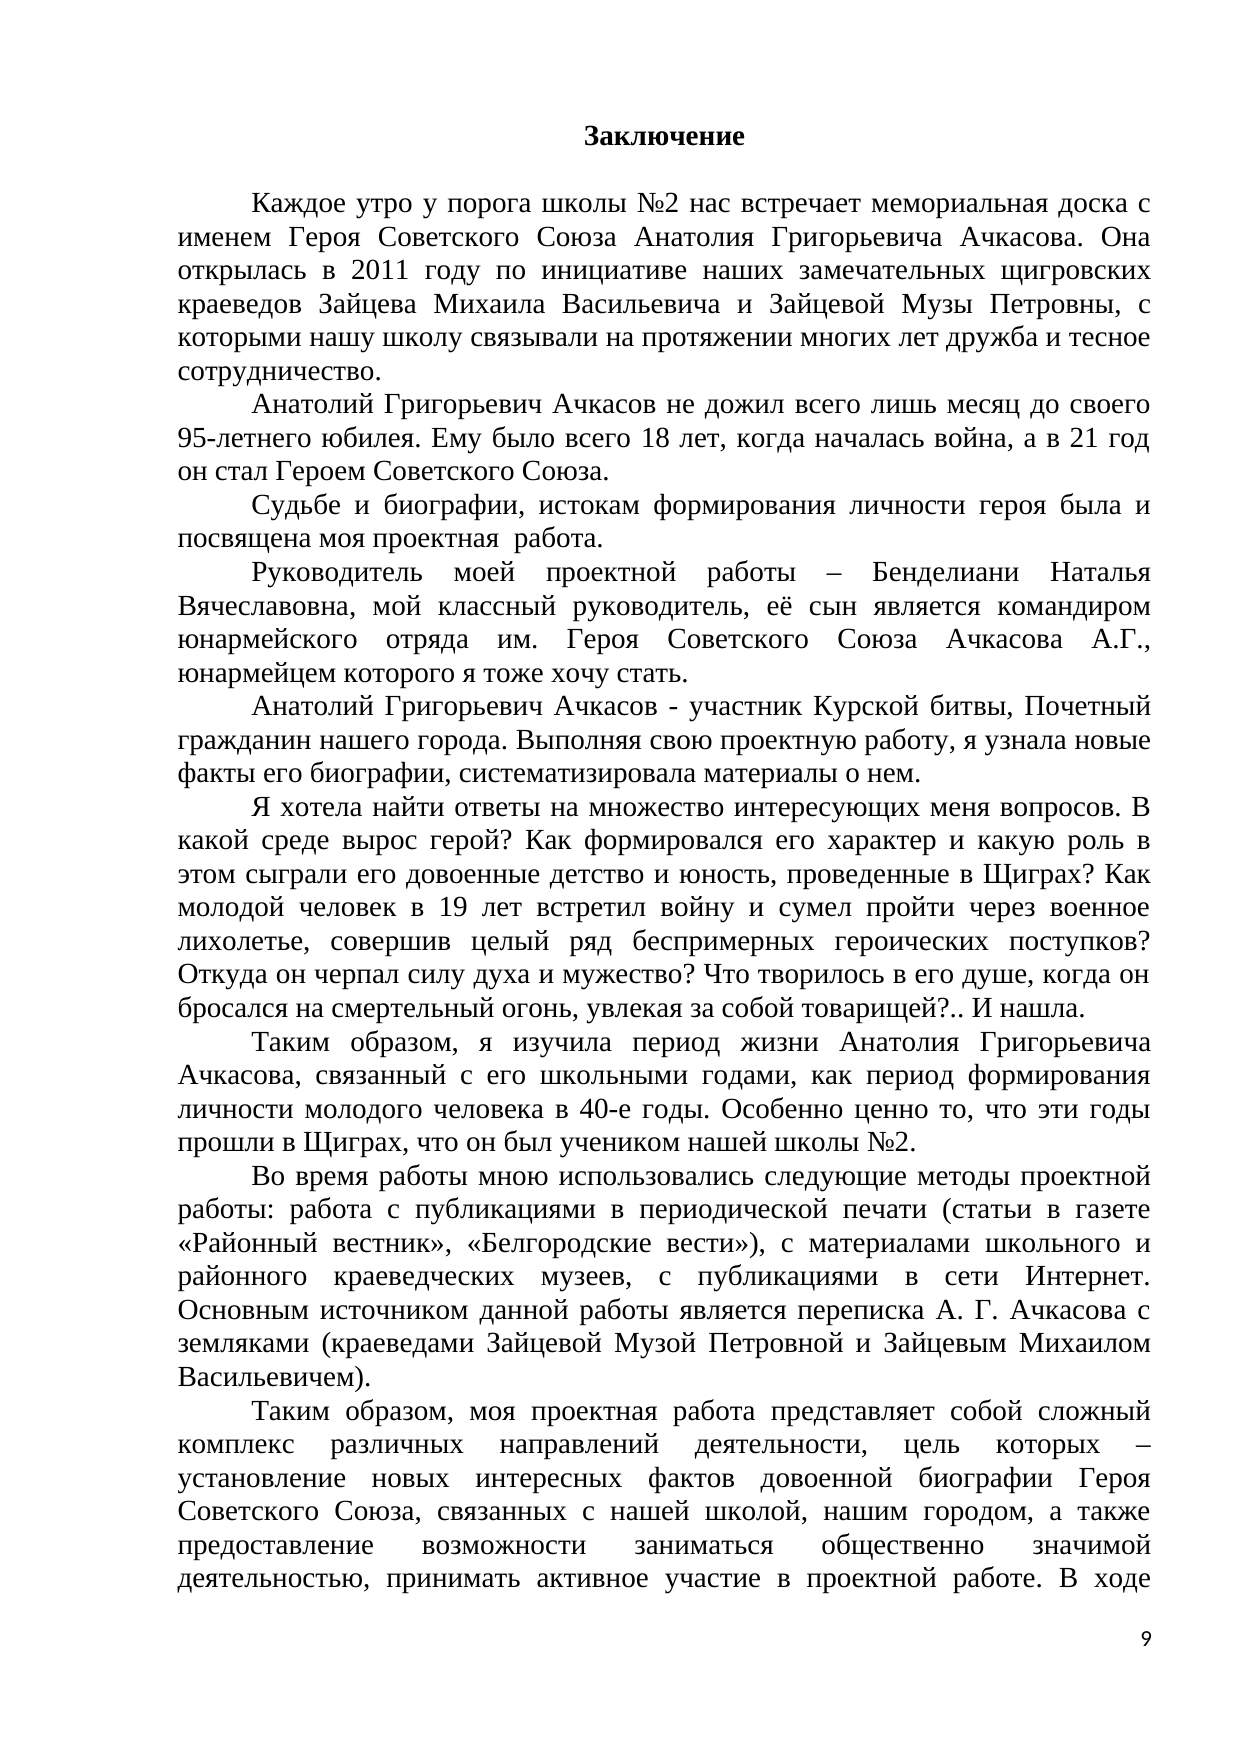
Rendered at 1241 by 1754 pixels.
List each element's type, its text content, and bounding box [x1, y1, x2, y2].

text Я хотела найти ответы на множество интересующих меня вопросов. В какой среде вырос герой? Как формировался его характер и какую роль в этом сыграли его довоенные детство и юность, проведенные в Щиграх? Как молодой человек в 19 лет встретил войну и сумел пройти через военное лихолетье, совершив целый ряд беспримерных героических поступков? Откуда он черпал силу духа и мужество? Что творилось в его душе, когда он бросался на смертельный огонь, увлекая за собой товарищей?.. И нашла. [177, 789, 1152, 1024]
text Каждое утро у порога школы №2 нас встречает мемориальная доска с именем Героя Советского Союза Анатолия Григорьевича Ачкасова. Она открылась в 2011 году по инициативе наших замечательных щигровских краеведов Зайцева Михаила Васильевича и Зайцевой Музы Петровны, с которыми нашу школу связывали на протяжении многих лет дружба и тесное сотрудничество. [177, 185, 1152, 386]
text Во время работы мною использовались следующие методы проектной работы: работа с публикациями в периодической печати (статьи в газете «Районный вестник», «Белгородские вести»), с материалами школьного и районного краеведческих музеев, с публикациями в сети Интернет. Основным источником данной работы является переписка А. Г. Ачкасова с земляками (краеведами Зайцевой Музой Петровной и Зайцевым Михаилом Васильевичем). [177, 1158, 1152, 1393]
text Руководитель моей проектной работы – Бенделиани Наталья Вячеславовна, мой классный руководитель, её сын является командиром юнармейского отряда им. Героя Советского Союза Ачкасова А.Г., юнармейцем которого я тоже хочу стать. [177, 554, 1152, 688]
text Анатолий Григорьевич Ачкасов - участник Курской битвы, Почетный гражданин нашего города. Выполняя свою проектную работу, я узнала новые факты его биографии, систематизировала материалы о нем. [177, 688, 1152, 789]
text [177, 1393, 1152, 1594]
text Анатолий Григорьевич Ачкасов не дожил всего лишь месяц до своего 95-летнего юбилея. Ему было всего 18 лет, когда началась война, а в 21 год он стал Героем Советского Союза. [177, 386, 1152, 487]
text Заключение [177, 118, 1152, 152]
text Судьбе и биографии, истокам формирования личности героя была и посвящена моя проектная работа. [177, 487, 1152, 554]
text Таким образом, я изучила период жизни Анатолия Григорьевича Ачкасова, связанный с его школьными годами, как период формирования личности молодого человека в 40-е годы. Особенно ценно то, что эти годы прошли в Щиграх, что он был учеником нашей школы №2. [177, 1024, 1152, 1158]
